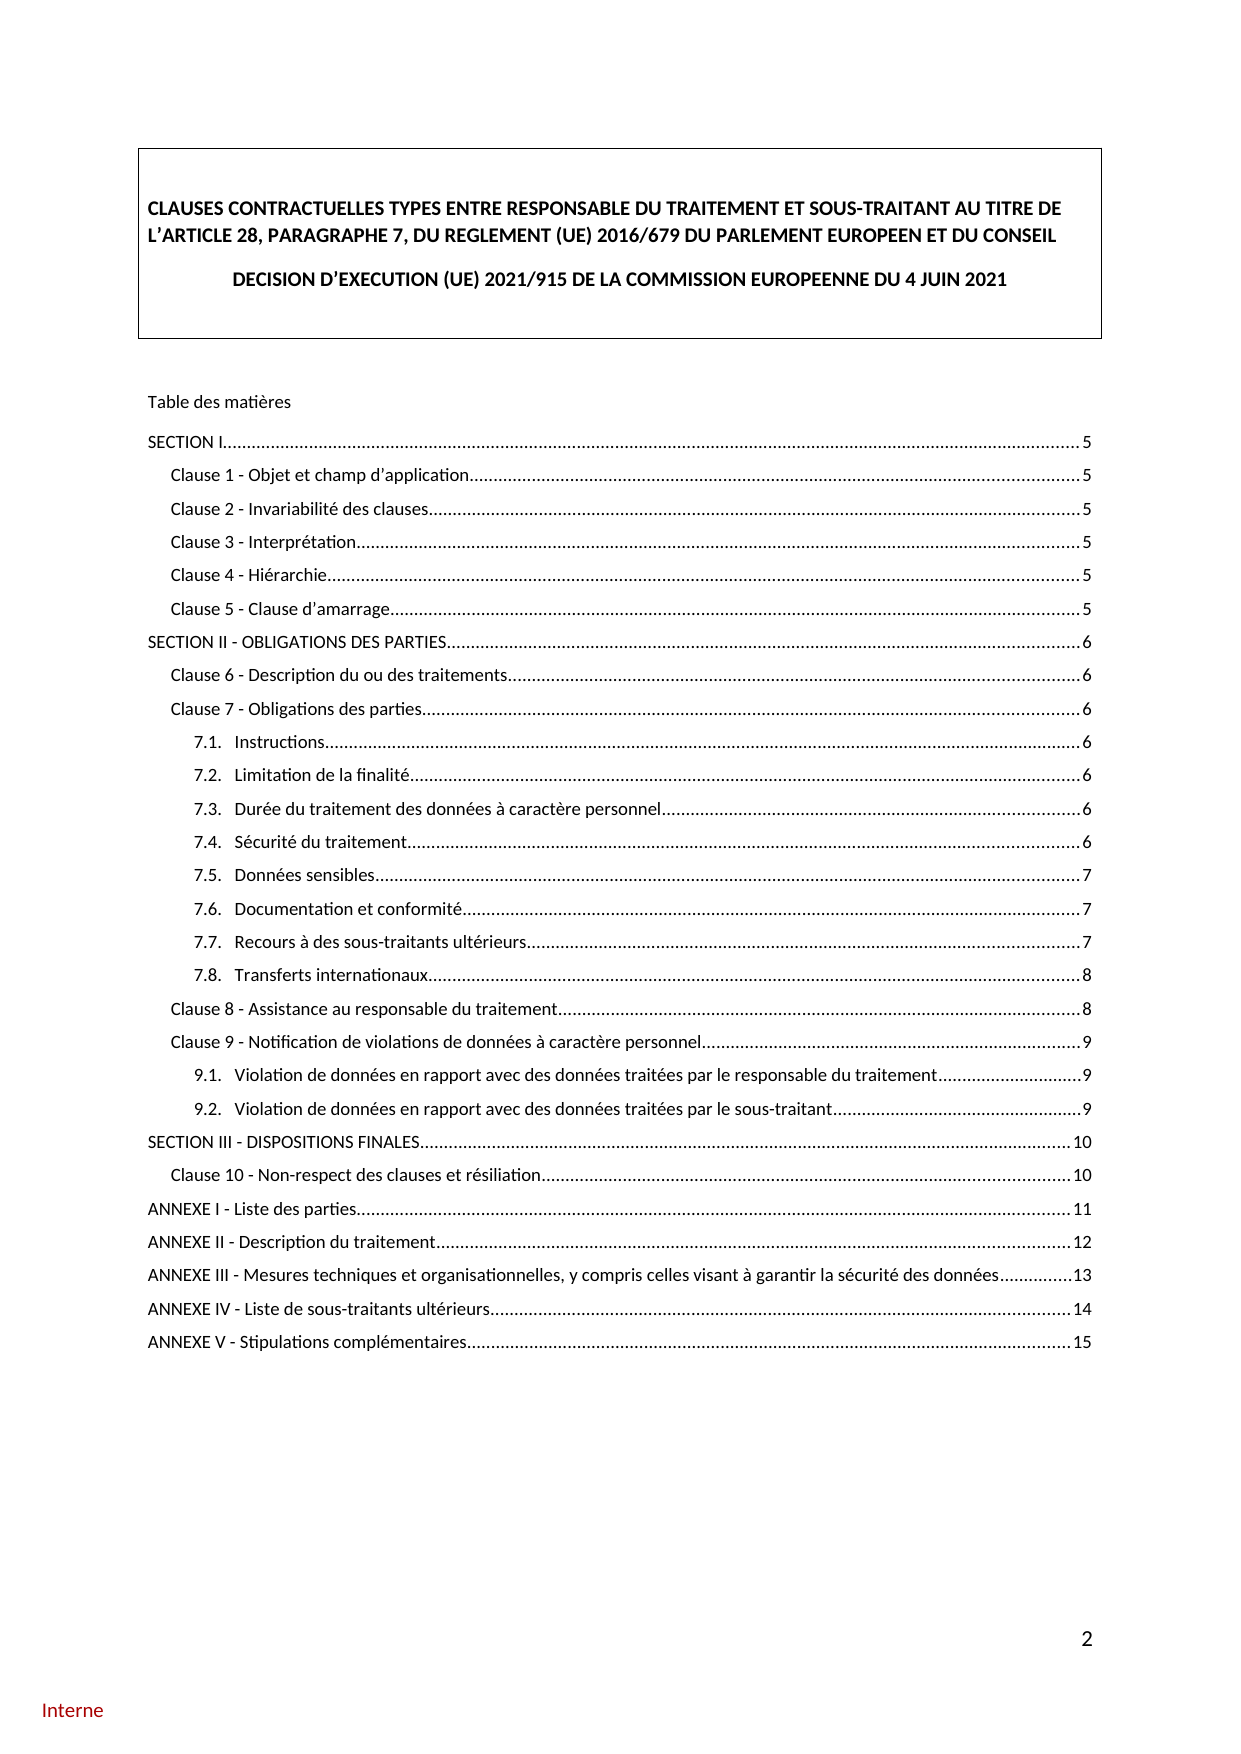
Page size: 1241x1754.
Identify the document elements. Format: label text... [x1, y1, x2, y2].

text CLAUSES CONTRACTUELLES TYPES ENTRE RESPONSABLE DU TRAITEMENT ET SOUS-TRAITANT AU TITRE DE L’ARTICLE 28, PARAGRAPHE 7, DU REGLEMENT (UE) 2016/679 DU PARLEMENT EUROPEEN ET DU CONSEIL [139, 192, 1101, 248]
text DECISION D’EXECUTION (UE) 2021/915 DE LA COMMISSION EUROPEENNE DU 4 JUIN 2021 [139, 263, 1101, 292]
